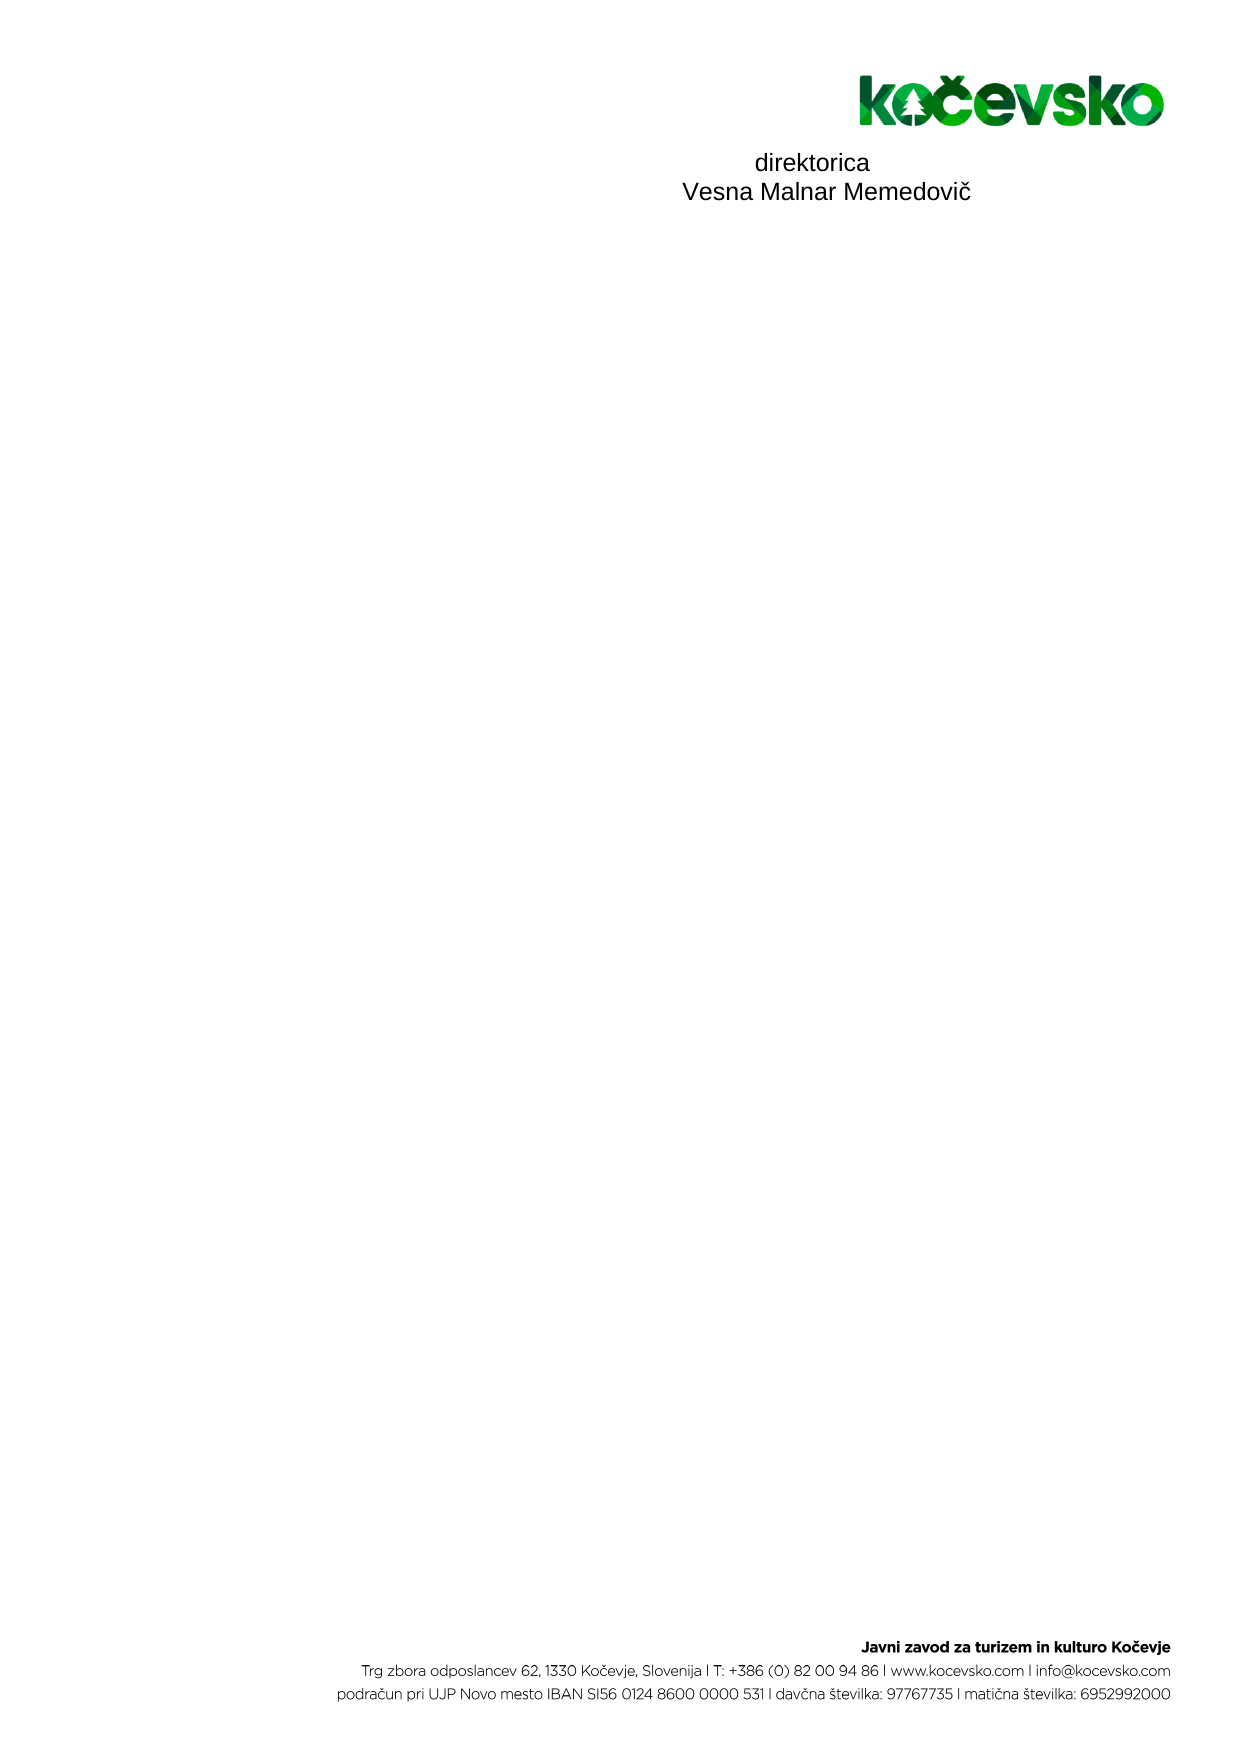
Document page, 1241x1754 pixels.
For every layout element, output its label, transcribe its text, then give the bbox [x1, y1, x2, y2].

text Vesna Malnar Memedovič [148, 177, 1163, 206]
picture [0, 1636, 1241, 1754]
text direktorica [148, 148, 1163, 177]
picture [0, 0, 1241, 130]
